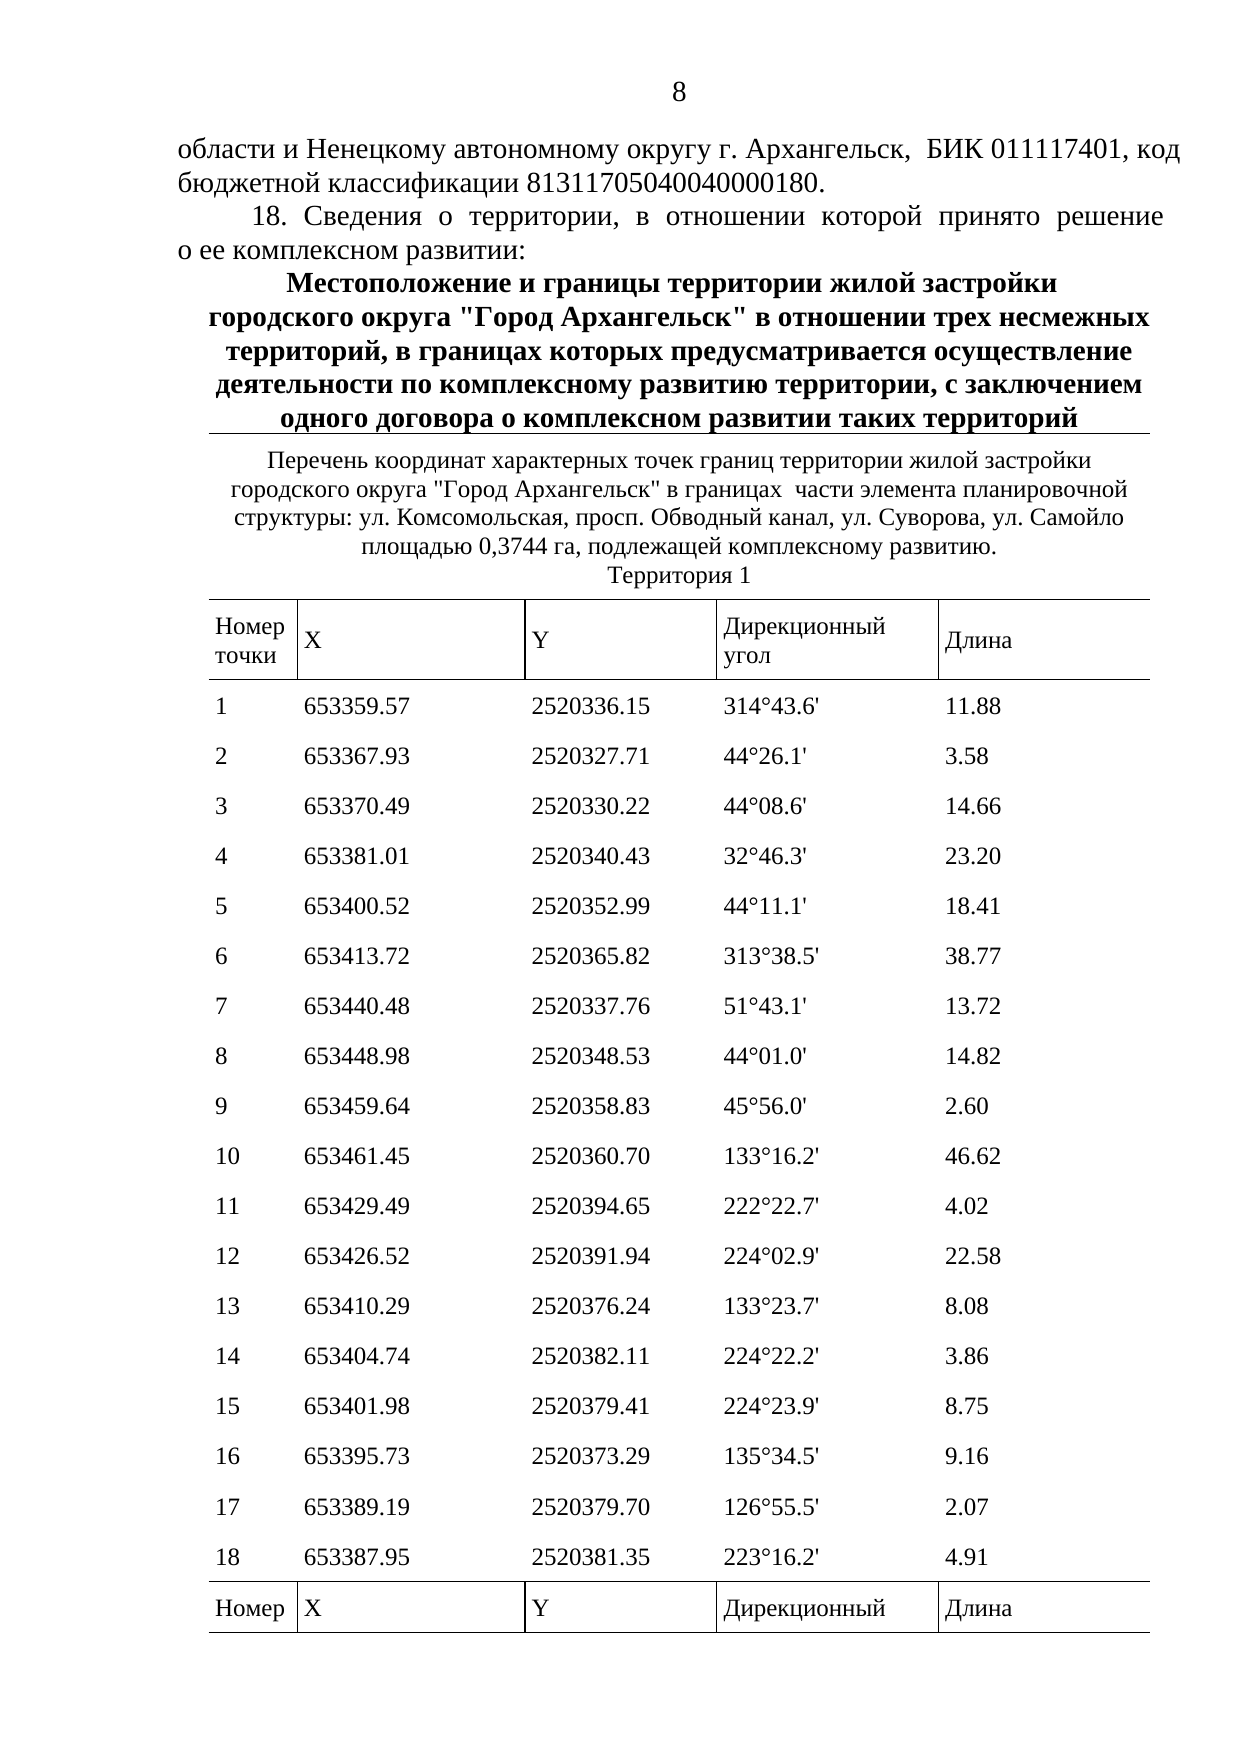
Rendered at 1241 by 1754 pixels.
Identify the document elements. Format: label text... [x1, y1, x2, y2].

table_cell 2520394.65 [525, 1180, 717, 1230]
table_cell Номер точки [209, 600, 297, 679]
table_cell 18.41 [939, 880, 1150, 930]
table_cell 653404.74 [297, 1330, 525, 1380]
table_cell 44°01.0' [717, 1030, 938, 1080]
table_cell 2520379.70 [525, 1481, 717, 1531]
table_cell 2520358.83 [525, 1080, 717, 1130]
table_cell 653413.72 [297, 930, 525, 980]
table_cell Y [526, 600, 716, 679]
table_cell 2520382.11 [525, 1330, 717, 1380]
table_cell 12 [209, 1230, 297, 1280]
table_cell 126°55.5' [717, 1481, 938, 1531]
table_cell 224°22.2' [717, 1330, 938, 1380]
table_cell 653387.95 [297, 1531, 525, 1581]
table_cell 2520330.22 [525, 780, 717, 830]
table_cell 653459.64 [297, 1080, 525, 1130]
text Местоположение и границы территории жилой застройки городского округа "Город Архангельск" в отношении трех несмежных территорий, в границах которых предусматривается осуществление деятельности по комплексному развитию территории, с заключением одного договора о комплексном развитии таких территорий [177, 266, 1181, 433]
table_cell 2520360.70 [525, 1130, 717, 1180]
table_cell 1 [209, 680, 297, 730]
table_cell 4.91 [939, 1531, 1150, 1581]
table_cell 13.72 [939, 980, 1150, 1030]
table_cell 653448.98 [297, 1030, 525, 1080]
table_cell 2520381.35 [525, 1531, 717, 1581]
table_cell 653367.93 [297, 730, 525, 780]
table_cell 653440.48 [297, 980, 525, 1030]
table_cell 133°23.7' [717, 1280, 938, 1330]
table_cell 4 [209, 830, 297, 880]
table_cell 224°23.9' [717, 1380, 938, 1430]
table_cell 2 [209, 730, 297, 780]
table_cell Номер точки [209, 1582, 297, 1632]
text 18. Сведения о территории, в отношении которой принято решение о ее комплексном развитии: [177, 198, 1181, 266]
table_cell 2.60 [939, 1080, 1150, 1130]
table_cell 10 [209, 1130, 297, 1180]
table_cell 8.08 [939, 1280, 1150, 1330]
table_cell 223°16.2' [717, 1531, 938, 1581]
table_cell 3.58 [939, 730, 1150, 780]
table_cell 17 [209, 1481, 297, 1531]
table_cell 653401.98 [297, 1380, 525, 1430]
table_cell 8.75 [939, 1380, 1150, 1430]
table_cell 51°43.1' [717, 980, 938, 1030]
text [177, 131, 1181, 198]
table_cell 5 [209, 880, 297, 930]
table_cell Y [526, 1582, 716, 1632]
table_cell 653381.01 [297, 830, 525, 880]
table_cell 44°08.6' [717, 780, 938, 830]
table_cell 313°38.5' [717, 930, 938, 980]
table_cell 2520340.43 [525, 830, 717, 880]
table_cell 224°02.9' [717, 1230, 938, 1280]
table_cell 133°16.2' [717, 1130, 938, 1180]
table_cell 653400.52 [297, 880, 525, 930]
table_cell Длина [939, 600, 1150, 679]
table_cell 222°22.7' [717, 1180, 938, 1230]
table_cell Дирекционный угол [717, 600, 938, 679]
table_cell 8 [209, 1030, 297, 1080]
table_cell 2520337.76 [525, 980, 717, 1030]
table_cell 2520352.99 [525, 880, 717, 930]
table_cell 2520373.29 [525, 1430, 717, 1480]
table_cell 2.07 [939, 1481, 1150, 1531]
table_cell 2520376.24 [525, 1280, 717, 1330]
table_cell 9.16 [939, 1430, 1150, 1480]
table_cell 3 [209, 780, 297, 830]
table_cell 16 [209, 1430, 297, 1480]
table_cell 14.66 [939, 780, 1150, 830]
table_cell 11.88 [939, 680, 1150, 730]
table_cell Дирекционный угол [717, 1582, 938, 1632]
table_cell 653429.49 [297, 1180, 525, 1230]
table_cell 44°26.1' [717, 730, 938, 780]
table_cell 13 [209, 1280, 297, 1330]
table_cell 9 [209, 1080, 297, 1130]
table_cell 135°34.5' [717, 1430, 938, 1480]
table_cell 2520365.82 [525, 930, 717, 980]
table_cell 7 [209, 980, 297, 1030]
table_cell Длина [939, 1582, 1150, 1632]
table_cell 22.58 [939, 1230, 1150, 1280]
table_cell 2520327.71 [525, 730, 717, 780]
table_cell 14 [209, 1330, 297, 1380]
table_cell X [298, 1582, 524, 1632]
table_cell 653395.73 [297, 1430, 525, 1480]
table_header Перечень координат характерных точек границ территории жилой застройки городского округа "Город Архангельск" в границах части элемента планировочной структуры: ул. Комсомольская, просп. Обводный канал, ул. Суворова, ул. Самойло площадью 0,3744 га, подлежащей комплексному развитию. Территория 1 [209, 434, 1150, 599]
table_cell 18 [209, 1531, 297, 1581]
table_cell 46.62 [939, 1130, 1150, 1180]
table_cell 6 [209, 930, 297, 980]
table_cell 38.77 [939, 930, 1150, 980]
table_cell 2520379.41 [525, 1380, 717, 1430]
table_cell 653426.52 [297, 1230, 525, 1280]
table_cell 15 [209, 1380, 297, 1430]
table_cell 653461.45 [297, 1130, 525, 1180]
table_cell 45°56.0' [717, 1080, 938, 1130]
table_cell X [298, 600, 524, 679]
table_cell 3.86 [939, 1330, 1150, 1380]
table_cell 14.82 [939, 1030, 1150, 1080]
table_cell 11 [209, 1180, 297, 1230]
table_cell 314°43.6' [717, 680, 938, 730]
table_cell 4.02 [939, 1180, 1150, 1230]
table_cell 653370.49 [297, 780, 525, 830]
table_cell 2520391.94 [525, 1230, 717, 1280]
table_cell 32°46.3' [717, 830, 938, 880]
table_cell 2520336.15 [525, 680, 717, 730]
table_cell 653410.29 [297, 1280, 525, 1330]
table_cell 653359.57 [297, 680, 525, 730]
table_cell 2520348.53 [525, 1030, 717, 1080]
table_cell 44°11.1' [717, 880, 938, 930]
table_cell 23.20 [939, 830, 1150, 880]
table_cell 653389.19 [297, 1481, 525, 1531]
